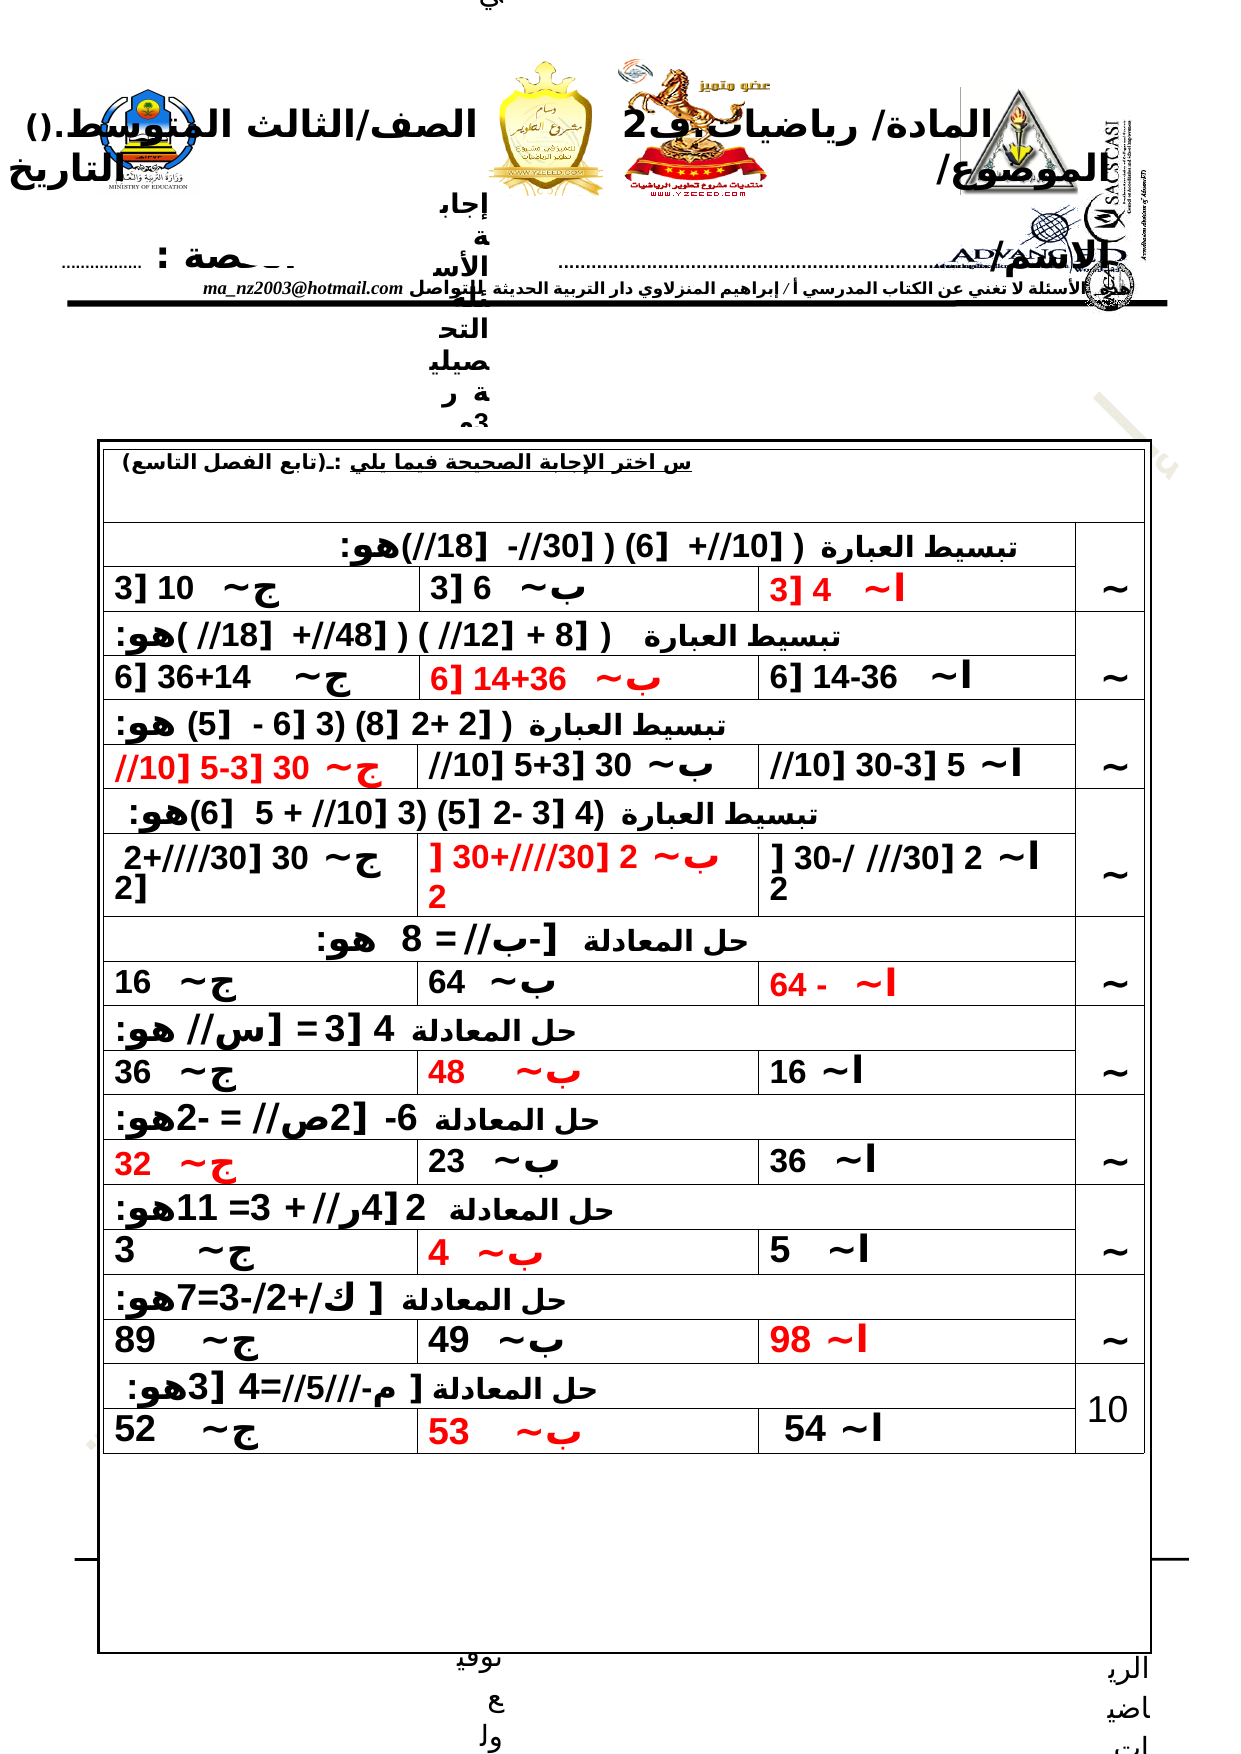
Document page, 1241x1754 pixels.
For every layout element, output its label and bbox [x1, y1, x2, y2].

picture [616, 58, 778, 199]
picture [95, 87, 199, 195]
picture [960, 87, 1157, 316]
picture [488, 60, 603, 196]
picture [1076, 254, 1080, 264]
